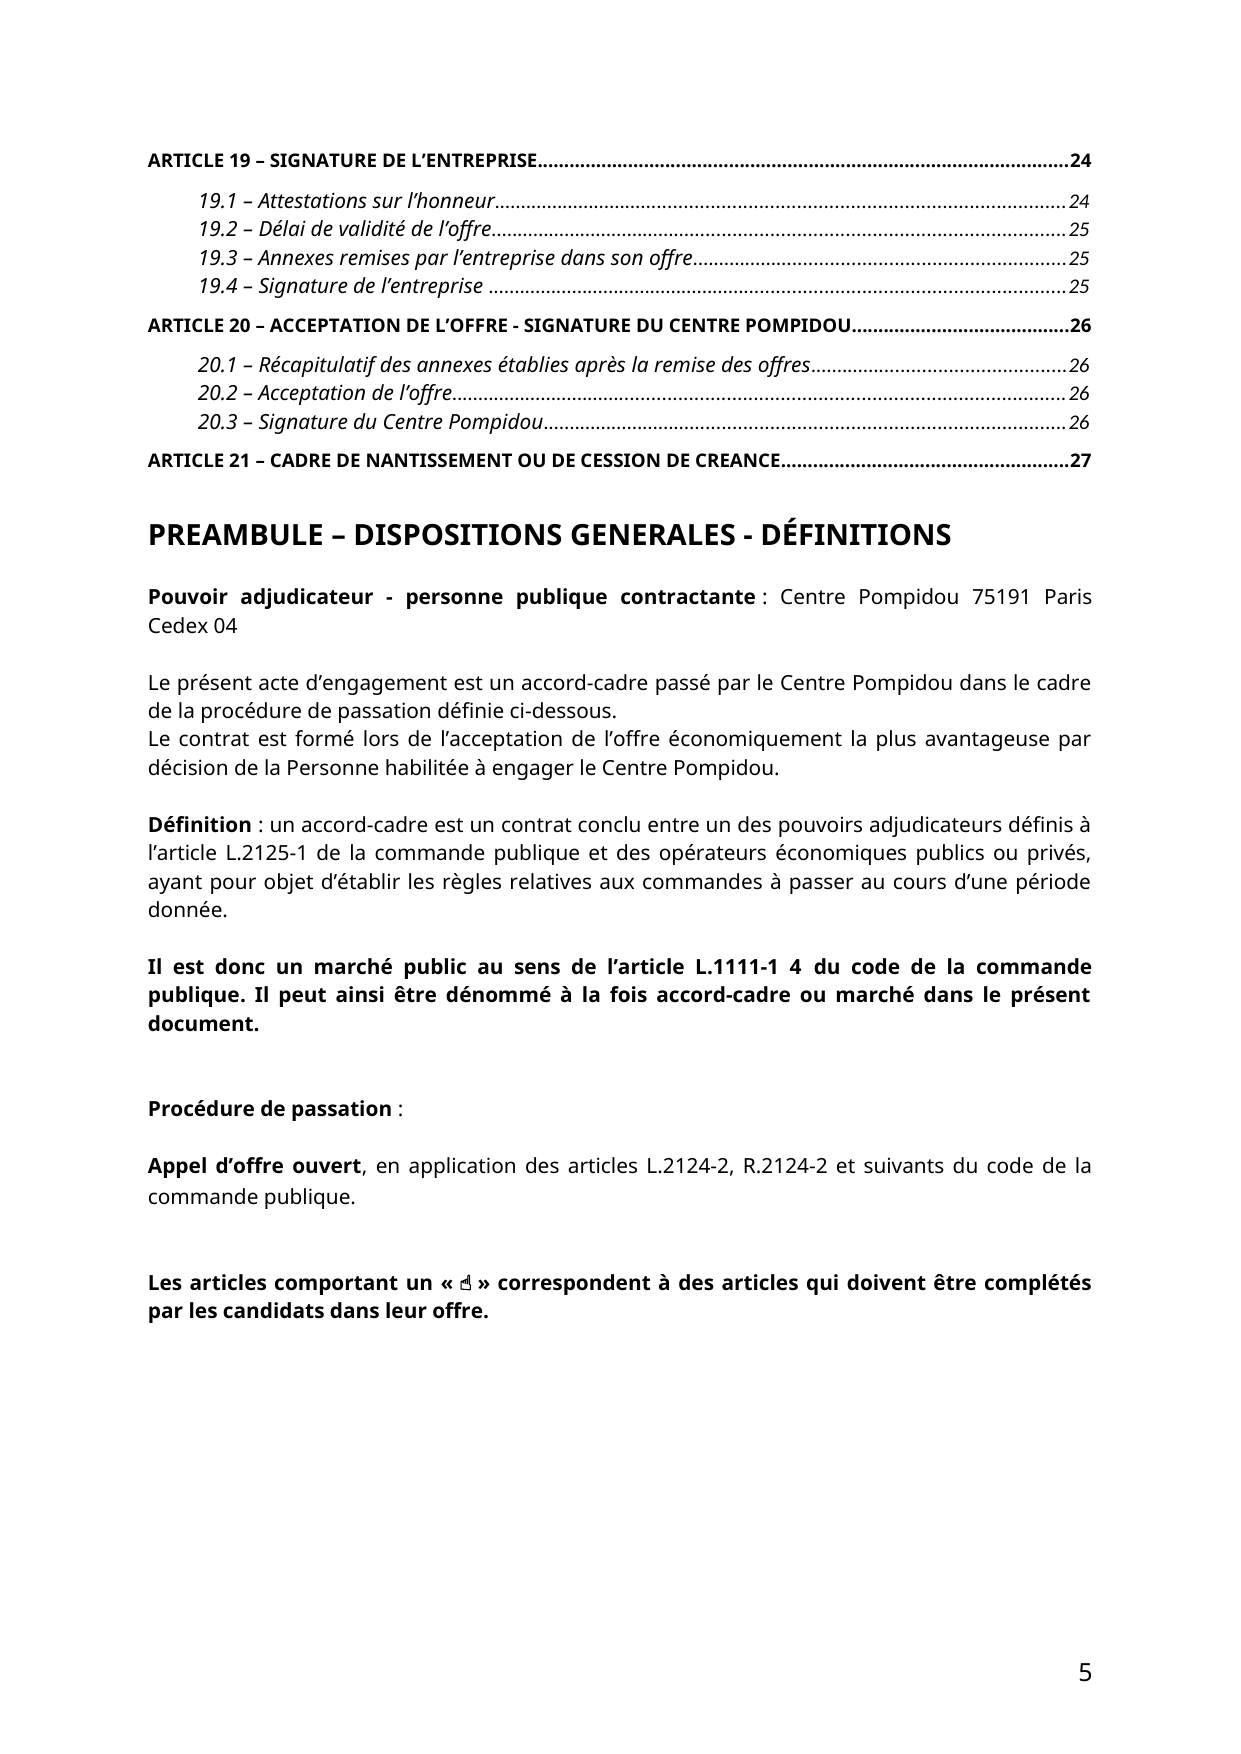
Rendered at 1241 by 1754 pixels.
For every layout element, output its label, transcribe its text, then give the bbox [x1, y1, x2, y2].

text Définition : un accord-cadre est un contrat conclu entre un des pouvoirs adjudicateurs définis à l’article L.2125-1 de la commande publique et des opérateurs économiques publics ou privés, ayant pour objet d’établir les règles relatives aux commandes à passer au cours d’une période donnée. [148, 810, 1092, 924]
text Les articles comportant un « » correspondent à des articles qui doivent être complétés par les candidats dans leur offre. [148, 1268, 1092, 1324]
text Appel d’offre ouvert, en application des articles L.2124-2, R.2124-2 et suivants du code de la commande publique. [148, 1151, 1092, 1211]
text ARTICLE 19 – SIGNATURE DE L’ENTREPRISE 24 [148, 148, 1092, 173]
text 19.1 – Attestations sur l’honneur 24 [198, 186, 1092, 214]
text 20.1 – Récapitulatif des annexes établies après la remise des offres 26 [198, 350, 1092, 378]
text 20.3 – Signature du Centre Pompidou 26 [198, 407, 1092, 435]
text Procédure de passation : [148, 1094, 1092, 1123]
subtitle PREAMBULE – DISPOSITIONS GENERALES - Définitions [148, 514, 1092, 554]
text ARTICLE 21 – CADRE DE NANTISSEMENT OU DE CESSION DE CREANCE 27 [148, 448, 1092, 473]
text 19.2 – Délai de validité de l’offre 25 [198, 214, 1092, 243]
text Pouvoir adjudicateur - personne publique contractante : Centre Pompidou 75191 Paris Cedex 04 [148, 582, 1092, 639]
text 19.4 – Signature de l’entreprise 25 [198, 271, 1092, 299]
text Le présent acte d’engagement est un accord-cadre passé par le Centre Pompidou dans le cadre de la procédure de passation définie ci-dessous. [148, 668, 1092, 724]
text ARTICLE 20 – acceptation de l’offre - SIGNATURE du Centre Pompidou 26 [148, 312, 1092, 337]
text 20.2 – Acceptation de l’offre 26 [198, 378, 1092, 407]
text Il est donc un marché public au sens de l’article L.1111-1 4 du code de la commande publique. Il peut ainsi être dénommé à la fois accord-cadre ou marché dans le présent document. [148, 952, 1092, 1037]
text Le contrat est formé lors de l’acceptation de l’offre économiquement la plus avantageuse par décision de la Personne habilitée à engager le Centre Pompidou. [148, 724, 1092, 781]
text 19.3 – Annexes remises par l’entreprise dans son offre 25 [198, 243, 1092, 271]
